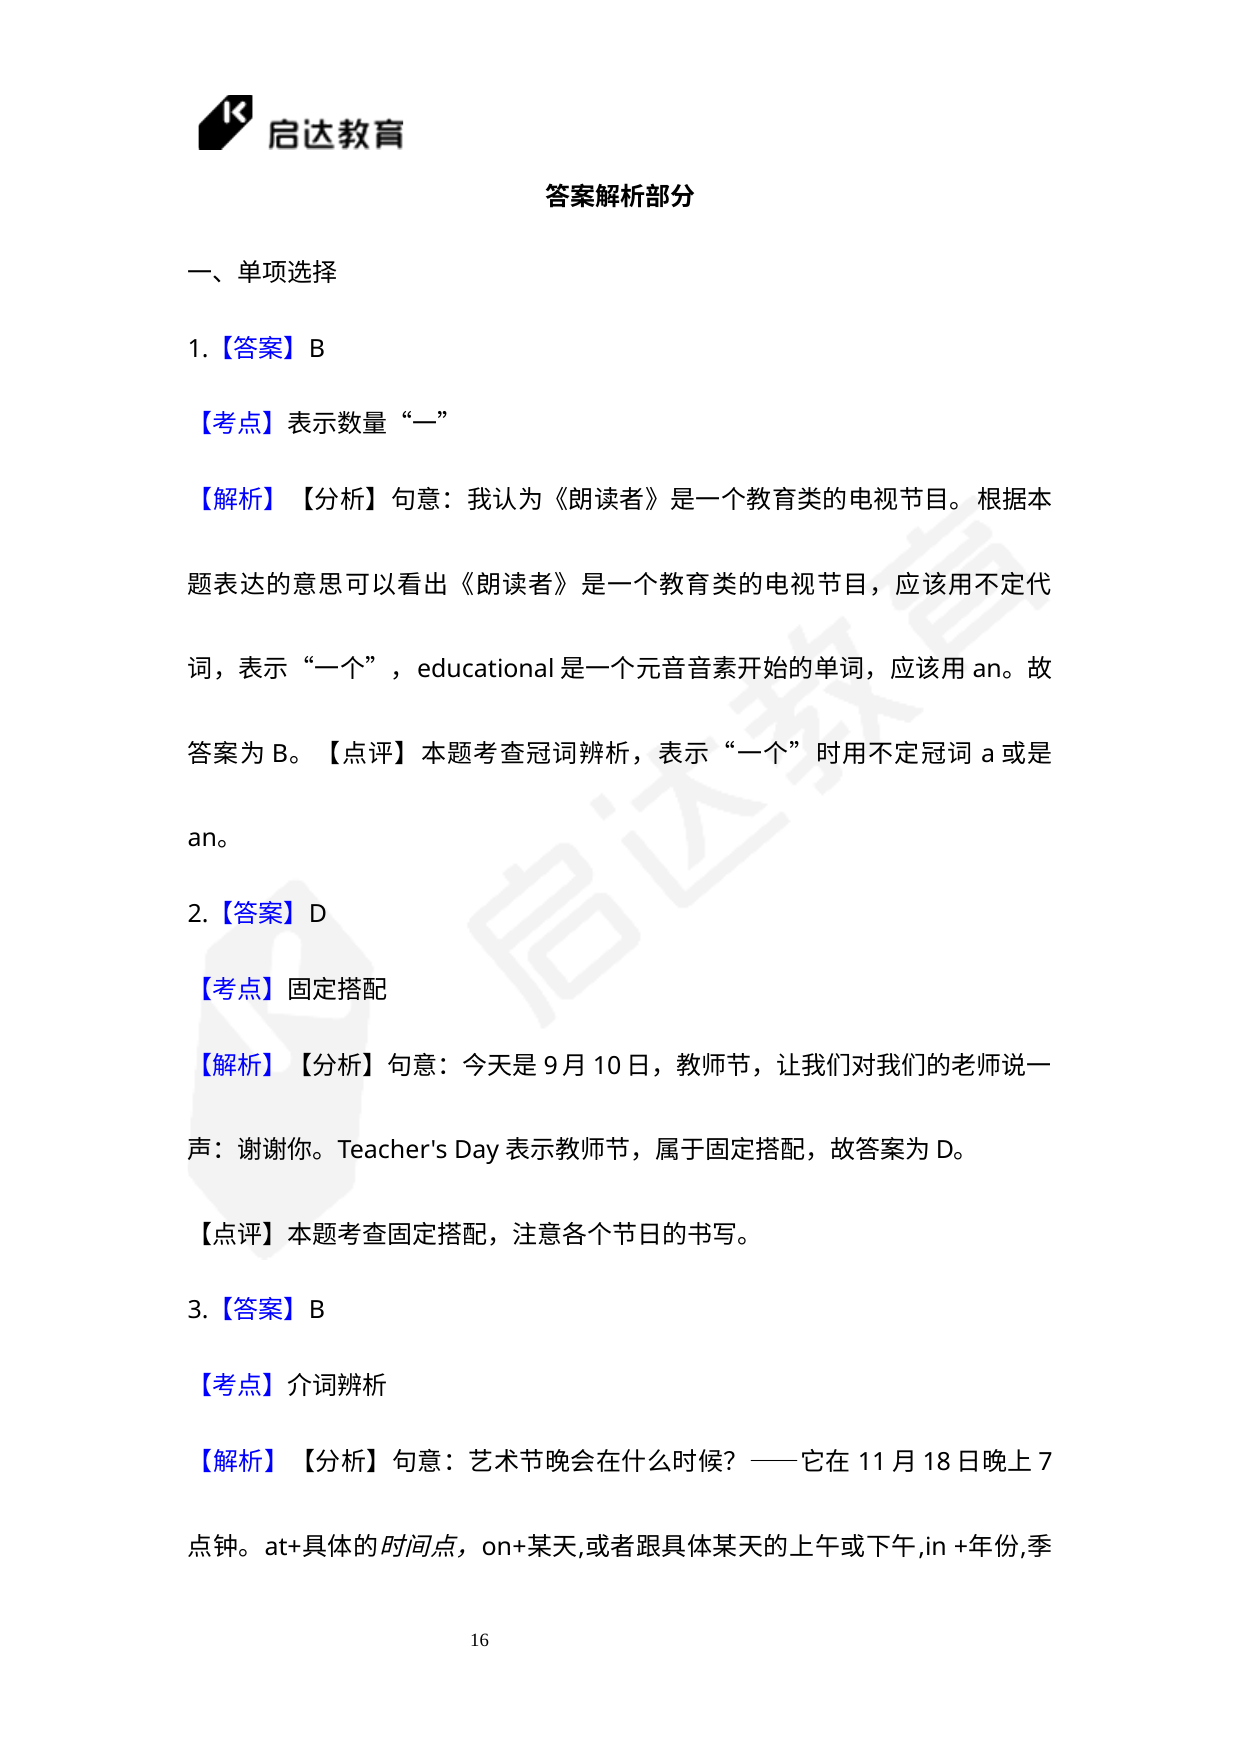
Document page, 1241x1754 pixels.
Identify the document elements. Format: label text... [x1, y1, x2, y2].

text 【解析】【分析】句意：我认为《朗读者》是一个教育类的电视节目。根据本题表达的意思可以看出《朗读者》是一个教育类的电视节目，应该用不定代词，表示“一个”，educational是一个元音音素开始的单词，应该用an。故答案为B。【点评】本题考查冠词辨析，表示“一个”时用不定冠词a或是an。 [187, 465, 1053, 868]
text 3.【答案】B [187, 1276, 1053, 1341]
text 一、单项选择 [187, 238, 1053, 303]
text 【考点】表示数量“一” [187, 389, 1053, 454]
text 【考点】固定搭配 [187, 955, 1053, 1020]
text 【解析】【分析】句意：今天是9月10日，教师节，让我们对我们的老师说一声：谢谢你。Teacher's Day 表示教师节，属于固定搭配，故答案为D。 【点评】本题考查固定搭配，注意各个节日的书写。 [187, 1031, 1053, 1265]
text 2.【答案】D [187, 879, 1053, 944]
text 1.【答案】B [187, 314, 1053, 379]
text 【考点】介词辨析 [187, 1351, 1053, 1416]
picture [198, 95, 404, 150]
text 答案解析部分 [187, 162, 1053, 227]
